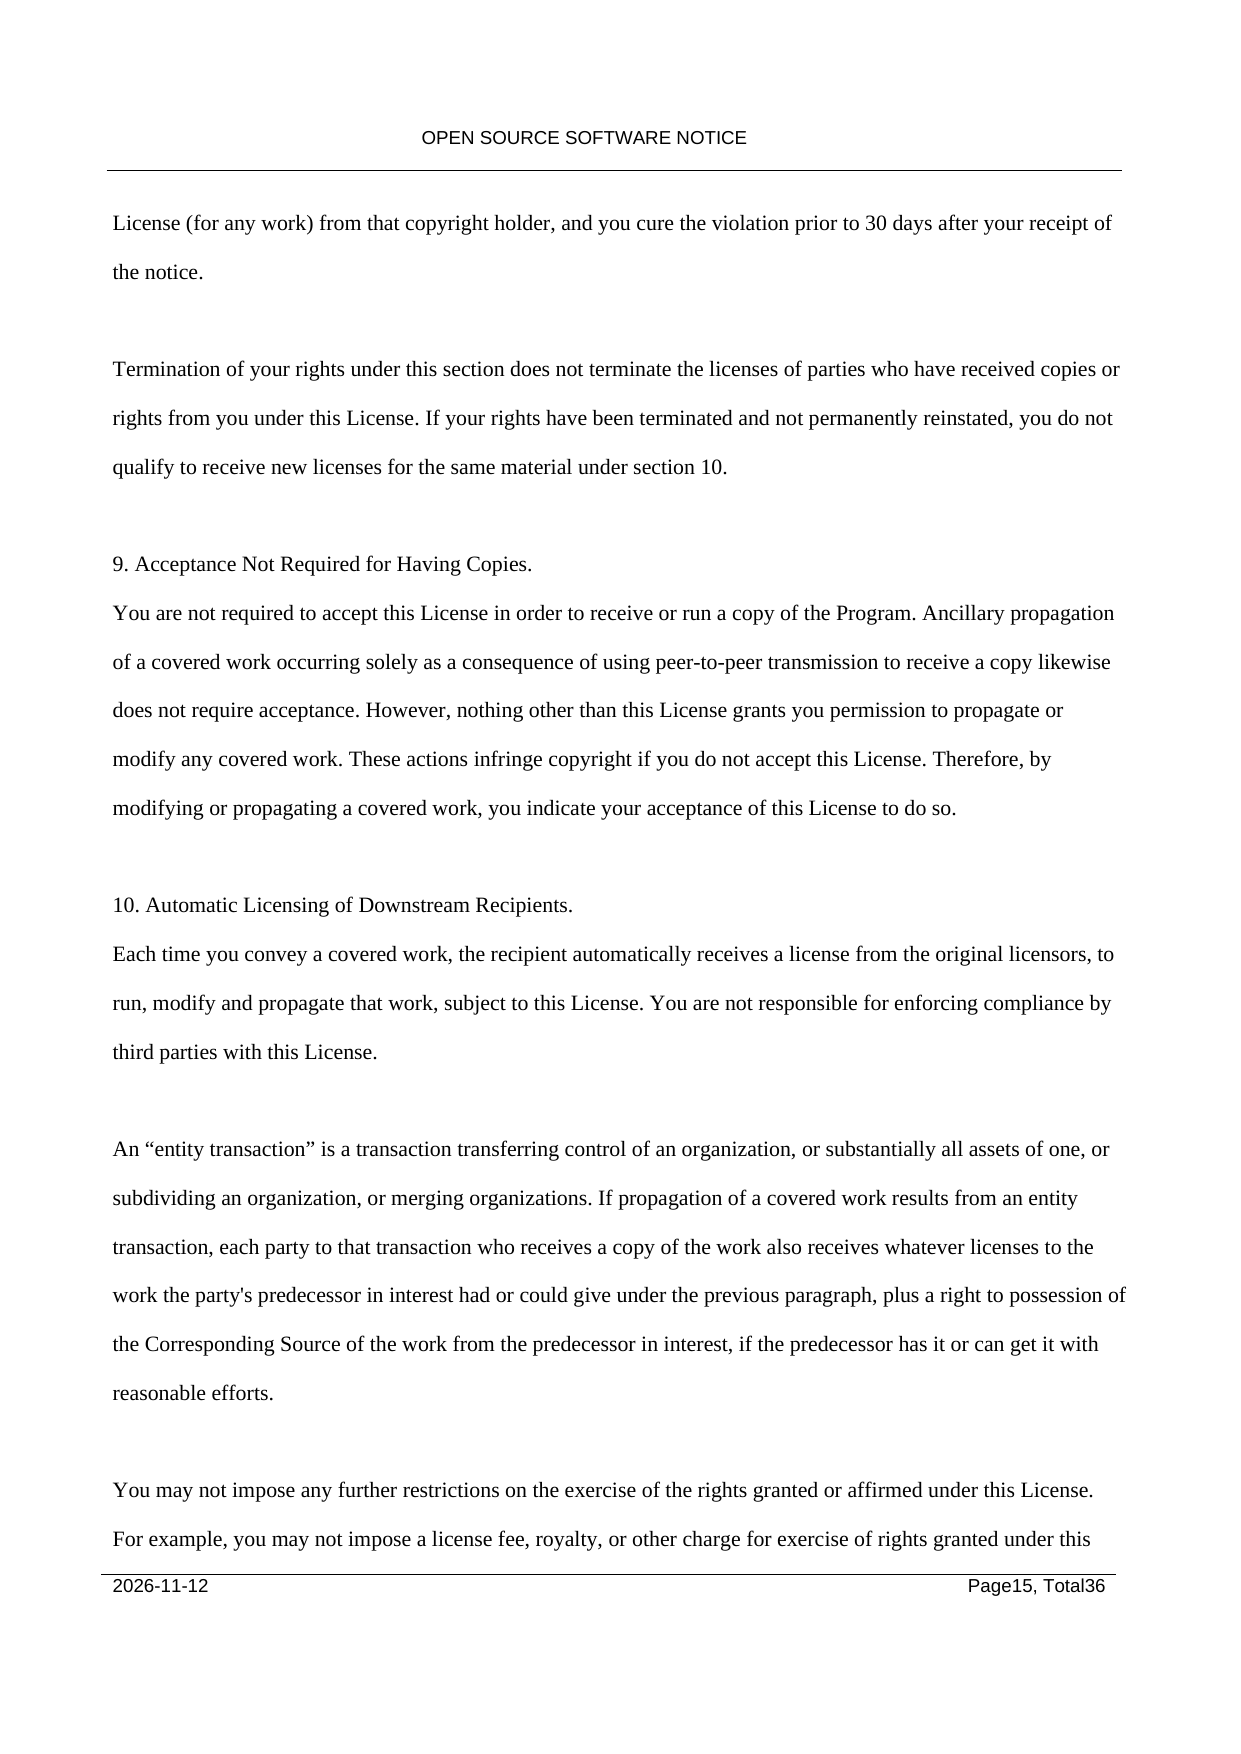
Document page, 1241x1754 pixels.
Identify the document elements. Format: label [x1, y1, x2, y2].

text [112, 206, 1128, 1555]
